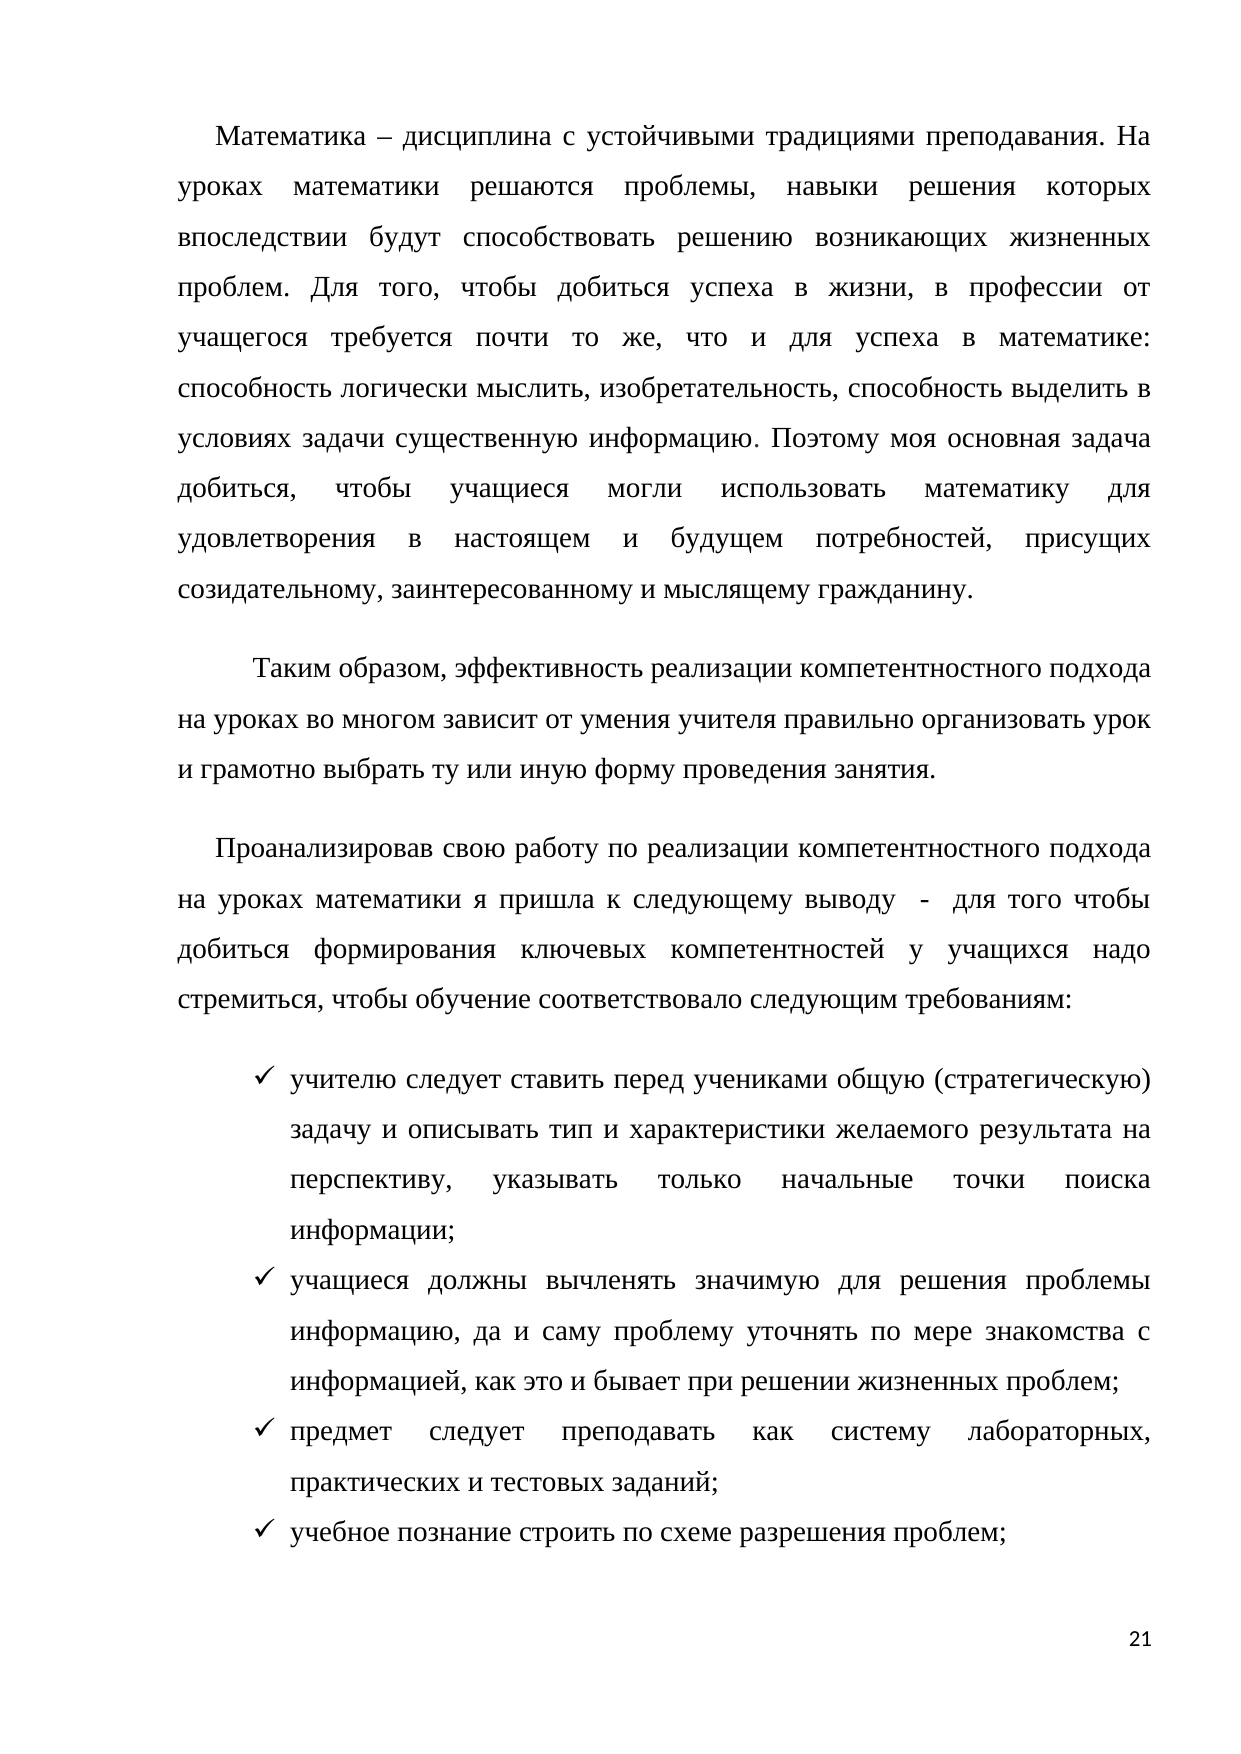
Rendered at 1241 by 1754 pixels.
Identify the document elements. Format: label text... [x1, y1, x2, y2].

list учебное познание строить по схеме разрешения проблем; [252, 1514, 1152, 1548]
text Проанализировав свою работу по реализации компетентностного подхода на уроках математики я пришла к следующему выводу - для того чтобы добиться формирования ключевых компетентностей у учащихся надо стремиться, чтобы обучение соответствовало следующим требованиям: [177, 831, 1152, 1015]
list учащиеся должны вычленять значимую для решения проблемы информацию, да и саму проблему уточнять по мере знакомства с информацией, как это и бывает при решении жизненных проблем; [252, 1262, 1152, 1397]
text Математика – дисциплина с устойчивыми традициями преподавания. На уроках математики решаются проблемы, навыки решения которых впоследствии будут способствовать решению возникающих жизненных проблем. Для того, чтобы добиться успеха в жизни, в профессии от учащегося требуется почти то же, что и для успеха в математике: способность логически мыслить, изобретательность, способность выделить в условиях задачи существенную информацию. Поэтому моя основная задача добиться, чтобы учащиеся могли использовать математику для удовлетворения в настоящем и будущем потребностей, присущих созидательному, заинтересованному и мыслящему гражданину. [177, 118, 1152, 604]
list предмет следует преподавать как систему лабораторных, практических и тестовых заданий; [252, 1413, 1152, 1497]
list учителю следует ставить перед учениками общую (стратегическую) задачу и описывать тип и характеристики желаемого результата на перспективу, указывать только начальные точки поиска информации; [252, 1061, 1152, 1246]
text Таким образом, эффективность реализации компетентностного подхода на уроках во многом зависит от умения учителя правильно организовать урок и грамотно выбрать ту или иную форму проведения занятия. [177, 650, 1152, 784]
